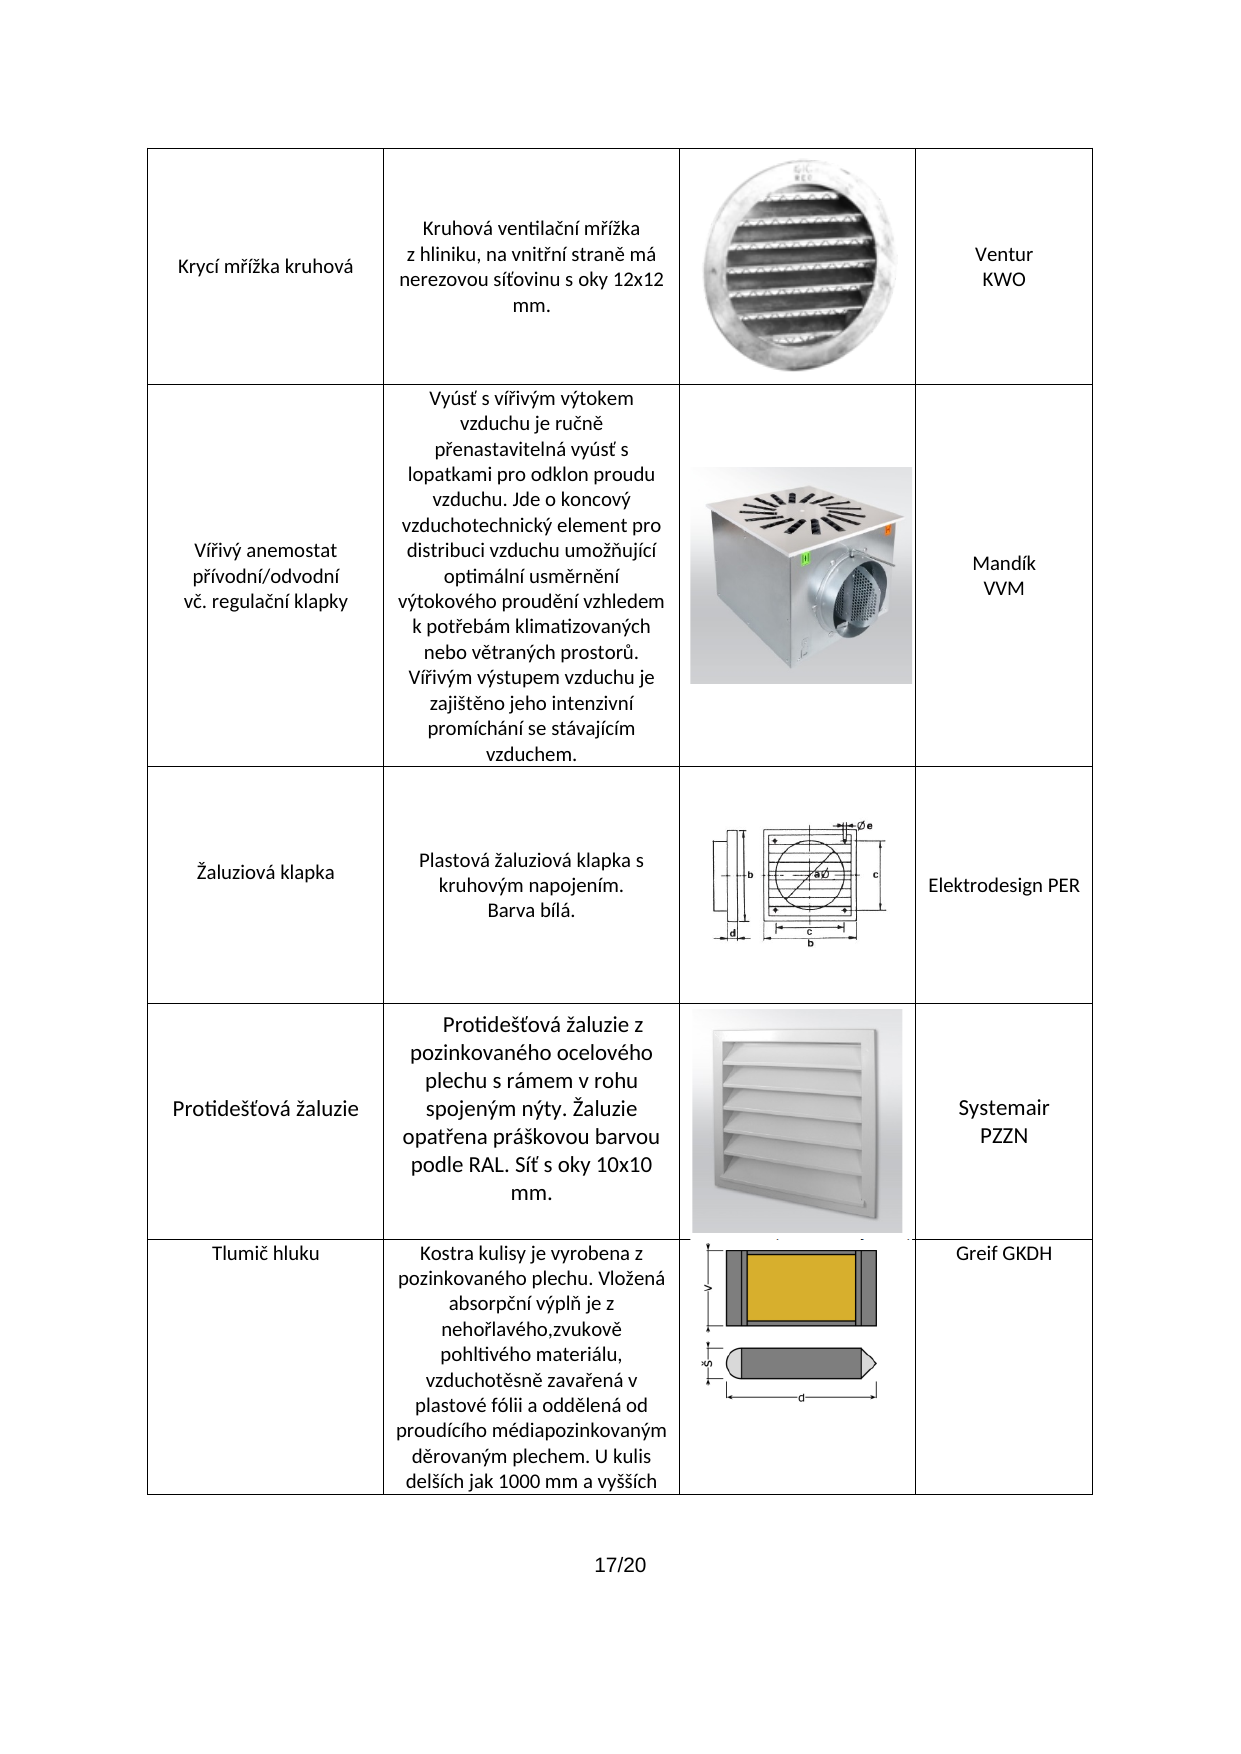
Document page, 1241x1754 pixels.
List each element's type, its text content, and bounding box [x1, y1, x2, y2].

table_cell [680, 385, 915, 766]
table_cell Mandík VVM [916, 385, 1092, 766]
table_cell Kruhová ventilační mřížka z hliniku, na vnitřní straně má nerezovou síťovinu s oky 12x12 mm. [384, 149, 679, 384]
table_cell Žaluziová klapka [148, 767, 383, 1002]
table_cell Elektrodesign PER [916, 767, 1092, 1002]
table_cell Tlumič hluku [148, 1240, 383, 1494]
picture [690, 467, 913, 684]
table_cell Greif GKDH [916, 1240, 1092, 1494]
table_cell Protidešťová žaluzie [148, 1004, 383, 1239]
table_cell [680, 149, 915, 384]
table_cell [680, 1004, 915, 1239]
table_cell Plastová žaluziová klapka s kruhovým napojením. Barva bílá. [384, 767, 679, 1002]
table_cell Vířivý anemostat přívodní/odvodní vč. regulační klapky [148, 385, 383, 766]
table_cell Vyúsť s vířivým výtokem vzduchu je ručně přenastavitelná vyúsť s lopatkami pro odklon proudu vzduchu. Jde o koncový vzduchotechnický element pro distribuci vzduchu umožňující optimální usměrnění výtokového proudění vzhledem k potřebám klimatizovaných nebo větraných prostorů. Vířivým výstupem vzduchu je zajištěno jeho intenzivní promíchání se stávajícím vzduchem. [384, 385, 679, 766]
picture [690, 157, 910, 376]
table_cell [680, 767, 915, 1002]
picture [690, 1239, 913, 1408]
table_cell [680, 1240, 915, 1494]
table_cell Systemair PZZN [916, 1004, 1092, 1239]
table_cell Ventur KWO [916, 149, 1092, 384]
table_cell Krycí mřížka kruhová [148, 149, 383, 384]
table_cell Protidešťová žaluzie z pozinkovaného ocelového plechu s rámem v rohu spojeným nýty. Žaluzie opatřena práškovou barvou podle RAL. Síť s oky 10x10 mm. [384, 1004, 679, 1239]
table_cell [384, 1240, 679, 1494]
picture [692, 1009, 903, 1233]
picture [690, 788, 913, 982]
